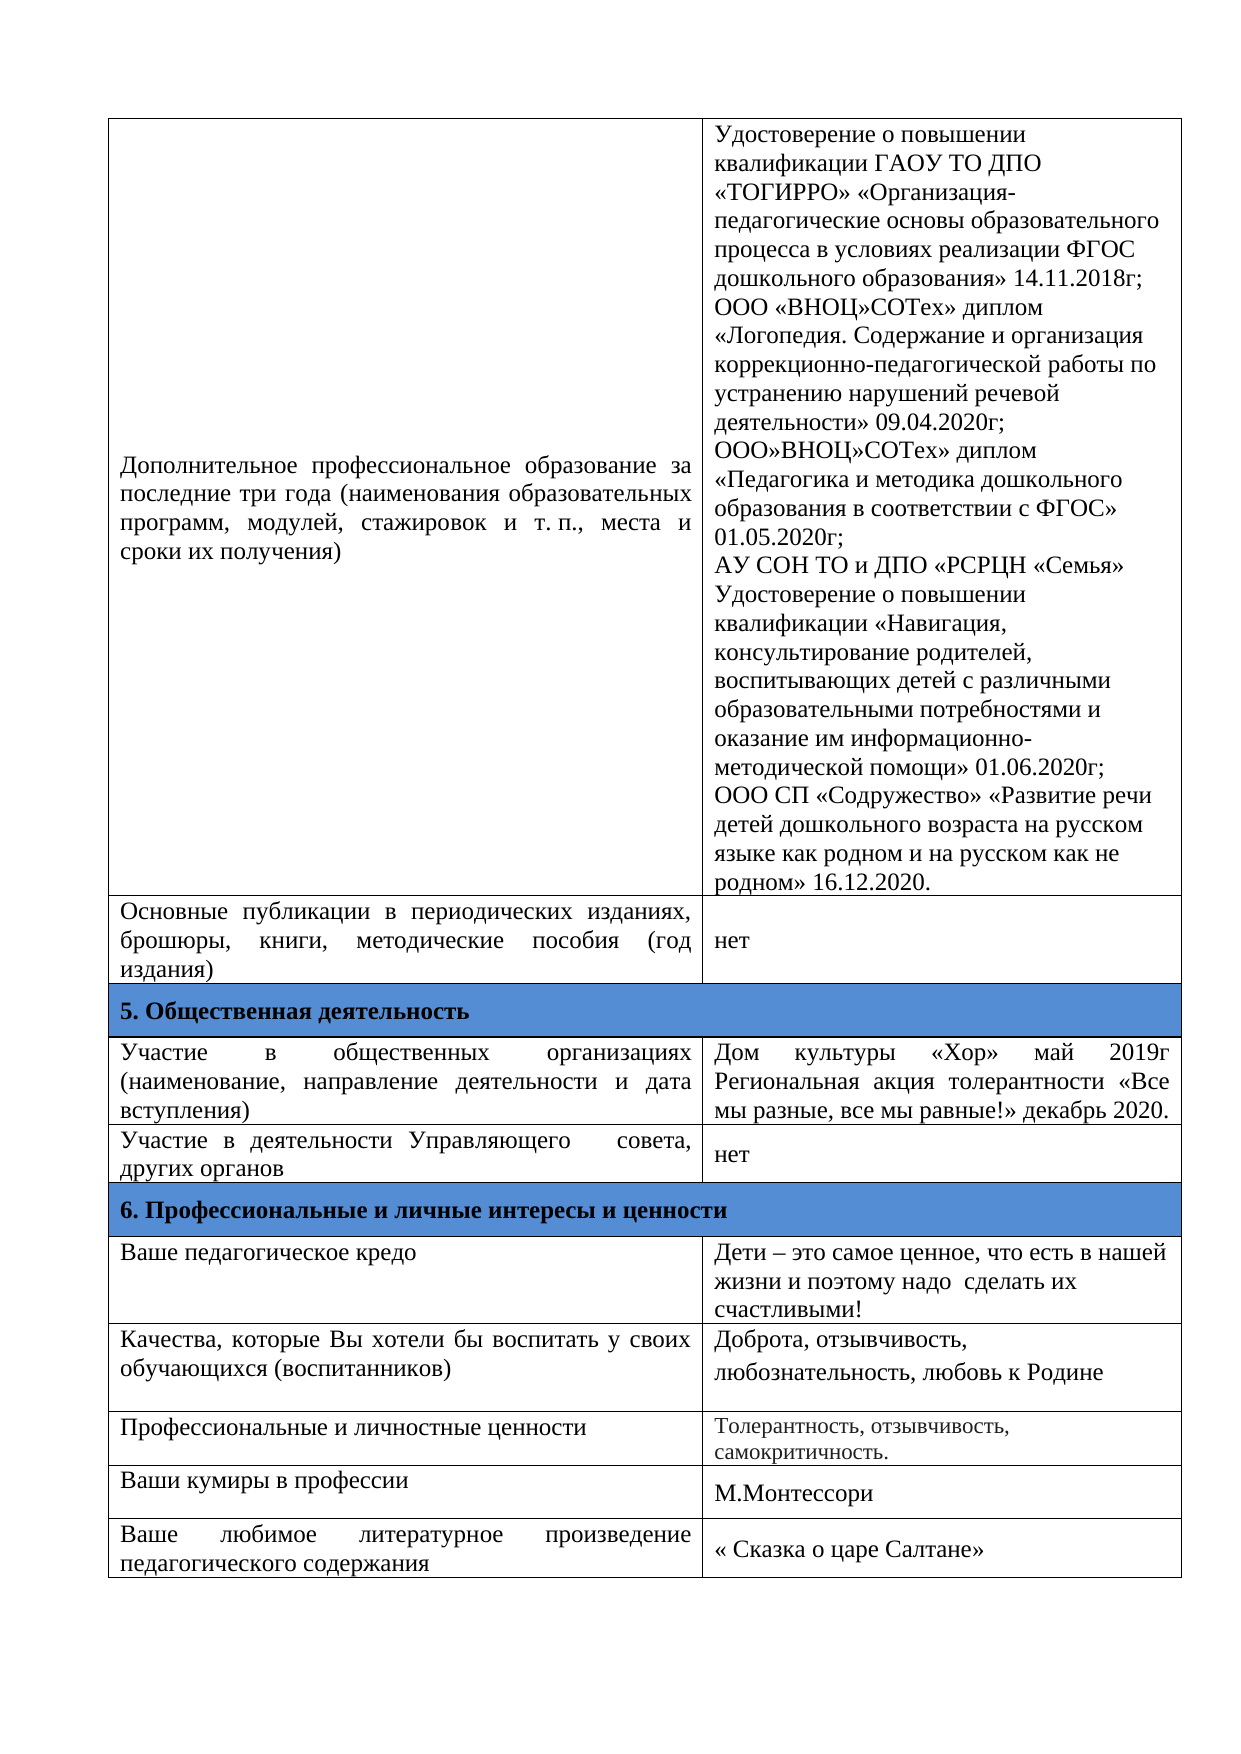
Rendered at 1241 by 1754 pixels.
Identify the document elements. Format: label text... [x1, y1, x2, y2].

table_cell 5. Общественная деятельность [109, 984, 1181, 1036]
table_cell Доброта, отзывчивость, любознательность, любовь к Родине [703, 1324, 1181, 1411]
table_cell М.Монтессори [703, 1466, 1181, 1518]
table_cell Дополнительное профессиональное образование за последние три года (наименования образовательных программ, модулей, стажировок и т. п., места и сроки их получения) [109, 119, 702, 895]
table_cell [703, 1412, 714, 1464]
table_cell Участие в общественных организациях (наименование, направление деятельности и дата вступления) [109, 1038, 702, 1124]
table_cell Основные публикации в периодических изданиях, брошюры, книги, методические пособия (год издания) [109, 896, 702, 983]
table_cell « Сказка о царе Салтане» [703, 1519, 1181, 1577]
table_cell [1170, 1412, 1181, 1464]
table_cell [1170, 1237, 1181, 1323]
table_cell Дом культуры «Хор» май 2019г Региональная акция толерантности «Все мы разные, все мы равные!» декабрь 2020. [703, 1038, 1181, 1124]
table_cell Ваши кумиры в профессии [109, 1466, 702, 1518]
table_cell Ваше педагогическое кредо [109, 1237, 702, 1323]
table_cell Участие в деятельности Управляющего совета, других органов [109, 1125, 702, 1182]
table_cell Профессиональные и личностные ценности [109, 1412, 702, 1464]
table_cell нет [703, 1125, 1181, 1182]
table_cell Удостоверение о повышении квалификации ГАОУ ТО ДПО «ТОГИРРО» «Организация-педагогические основы образовательного процесса в условиях реализации ФГОС дошкольного образования» 14.11.2018г; ООО «ВНОЦ»СОТех» диплом «Логопедия. Содержание и организация коррекционно-педагогической работы по устранению нарушений речевой деятельности» 09.04.2020г; ООО»ВНОЦ»СОТех» диплом «Педагогика и методика дошкольного образования в соответствии с ФГОС» 01.05.2020г; АУ СОН ТО и ДПО «РСРЦН «Семья» Удостоверение о повышении квалификации «Навигация, консультирование родителей, воспитывающих детей с различными образовательными потребностями и оказание им информационно-методической помощи» 01.06.2020г; ООО СП «Содружество» «Развитие речи детей дошкольного возраста на русском языке как родном и на русском как не родном» 16.12.2020. [703, 119, 1181, 895]
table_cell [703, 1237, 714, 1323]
table_cell Качества, которые Вы хотели бы воспитать у своих обучающихся (воспитанников) [109, 1324, 702, 1411]
table_cell нет [703, 896, 1181, 983]
table_cell Ваше любимое литературное произведение педагогического содержания [109, 1519, 702, 1577]
table_cell 6. Профессиональные и личные интересы и ценности [109, 1183, 1181, 1236]
